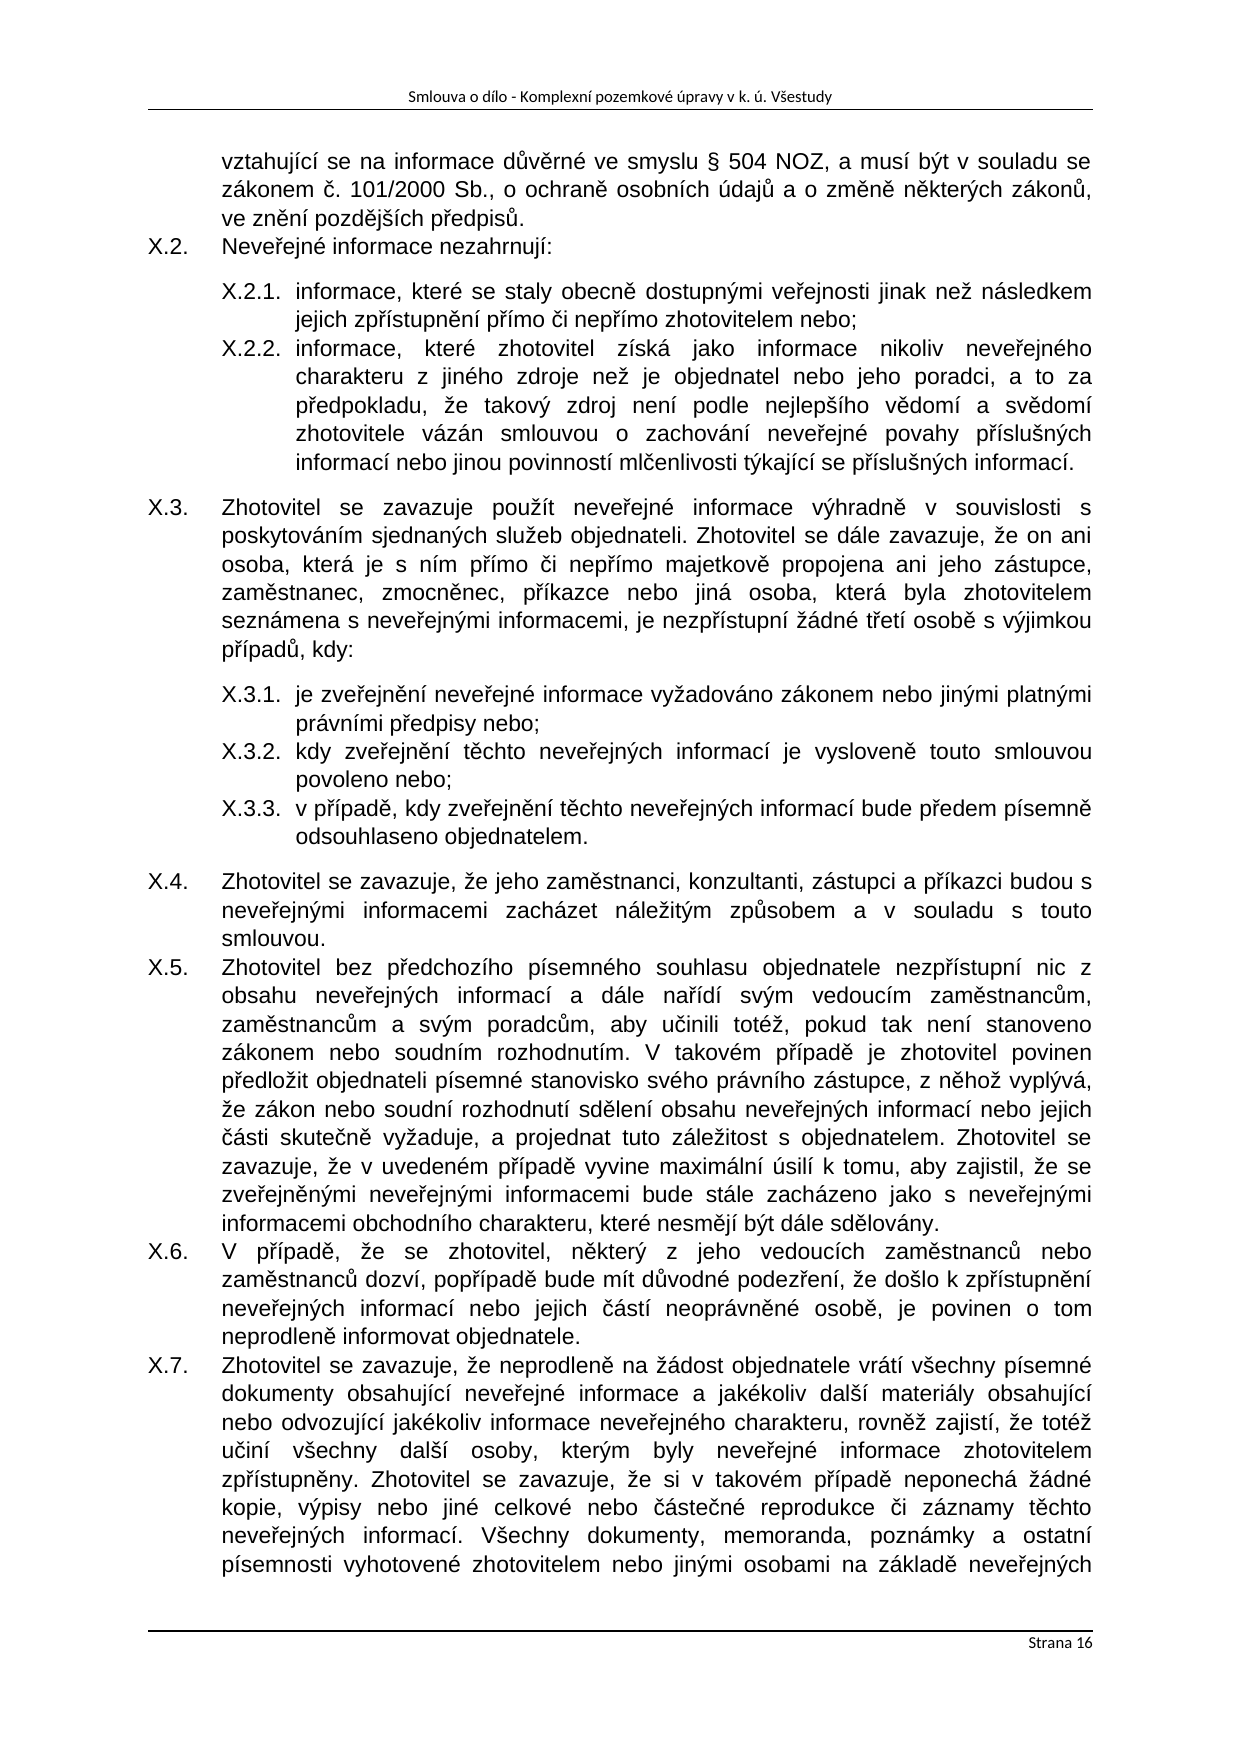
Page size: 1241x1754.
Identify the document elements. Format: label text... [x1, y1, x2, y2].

list Neveřejné informace nezahrnují: [148, 233, 1093, 259]
text je zveřejnění neveřejné informace vyžadováno zákonem nebo jinými platnými právními předpisy nebo; [221, 681, 1093, 736]
text kdy zveřejnění těchto neveřejných informací je vysloveně touto smlouvou povoleno nebo; [221, 738, 1093, 793]
text informace, které zhotovitel získá jako informace nikoliv neveřejného charakteru z jiného zdroje než je objednatel nebo jeho poradci, a to za předpokladu, že takový zdroj není podle nejlepšího vědomí a svědomí zhotovitele vázán smlouvou o zachování neveřejné povahy příslušných informací nebo jinou povinností mlčenlivosti týkající se příslušných informací. [221, 335, 1093, 475]
text informace, které se staly obecně dostupnými veřejnosti jinak než následkem jejich zpřístupnění přímo či nepřímo zhotovitelem nebo; [221, 278, 1093, 333]
list Zhotovitel se zavazuje použít neveřejné informace výhradně v souvislosti s poskytováním sjednaných služeb objednateli. Zhotovitel se dále zavazuje, že on ani osoba, která je s ním přímo či nepřímo majetkově propojena ani jeho zástupce, zaměstnanec, zmocněnec, příkazce nebo jiná osoba, která byla zhotovitelem seznámena s neveřejnými informacemi, je nezpřístupní žádné třetí osobě s výjimkou případů, kdy: [148, 494, 1093, 662]
text v případě, kdy zveřejnění těchto neveřejných informací bude předem písemně odsouhlaseno objednatelem. [221, 795, 1093, 849]
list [148, 148, 1093, 231]
list V případě, že se zhotovitel, některý z jeho vedoucích zaměstnanců nebo zaměstnanců dozví, popřípadě bude mít důvodné podezření, že došlo k zpřístupnění neveřejných informací nebo jejich částí neoprávněné osobě, je povinen o tom neprodleně informovat objednatele. [148, 1238, 1093, 1350]
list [148, 1352, 1093, 1577]
list Zhotovitel bez předchozího písemného souhlasu objednatele nezpřístupní nic z obsahu neveřejných informací a dále nařídí svým vedoucím zaměstnancům, zaměstnancům a svým poradcům, aby učinili totéž, pokud tak není stanoveno zákonem nebo soudním rozhodnutím. V takovém případě je zhotovitel povinen předložit objednateli písemné stanovisko svého právního zástupce, z něhož vyplývá, že zákon nebo soudní rozhodnutí sdělení obsahu neveřejných informací nebo jejich části skutečně vyžaduje, a projednat tuto záležitost s objednatelem. Zhotovitel se zavazuje, že v uvedeném případě vyvine maximální úsilí k tomu, aby zajistil, že se zveřejněnými neveřejnými informacemi bude stále zacházeno jako s neveřejnými informacemi obchodního charakteru, které nesmějí být dále sdělovány. [148, 954, 1093, 1236]
list Zhotovitel se zavazuje, že jeho zaměstnanci, konzultanti, zástupci a příkazci budou s neveřejnými informacemi zacházet náležitým způsobem a v souladu s touto smlouvou. [148, 868, 1093, 952]
